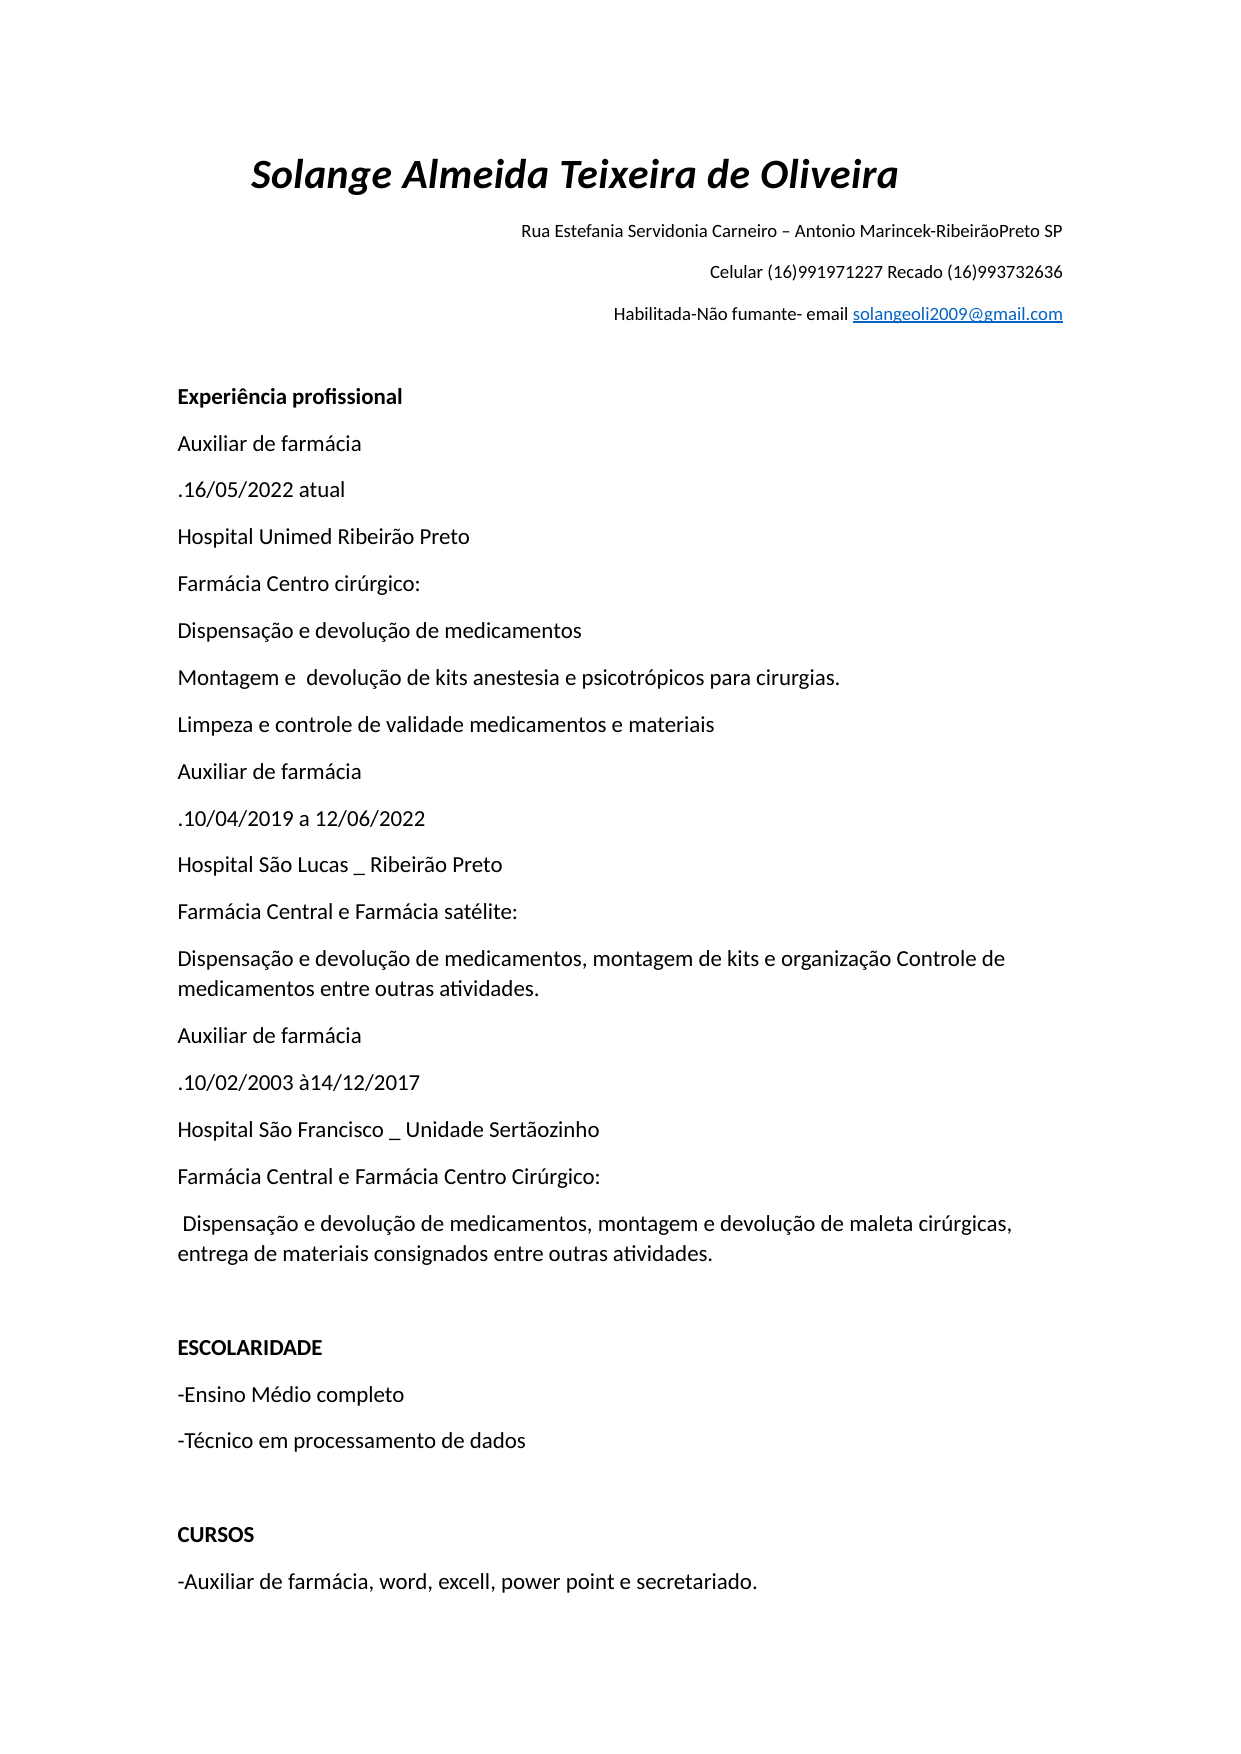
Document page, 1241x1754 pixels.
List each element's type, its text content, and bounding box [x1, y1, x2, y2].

text Montagem e devolução de kits anestesia e psicotrópicos para cirurgias. [177, 663, 1063, 691]
text Dispensação e devolução de medicamentos, montagem e devolução de maleta cirúrgicas, entrega de materiais consignados entre outras atividades. [177, 1209, 1063, 1267]
text Farmácia Centro cirúrgico: [177, 569, 1063, 597]
text .10/02/2003 à14/12/2017 [177, 1068, 1063, 1096]
text Experiência profissional [177, 382, 1063, 410]
text .16/05/2022 atual [177, 476, 1063, 503]
text -Auxiliar de farmácia, word, excell, power point e secretariado. [177, 1567, 1063, 1595]
text Rua Estefania Servidonia Carneiro – Antonio Marincek-RibeirãoPreto SP [177, 219, 1063, 242]
text Limpeza e controle de validade medicamentos e materiais [177, 710, 1063, 738]
text Farmácia Central e Farmácia satélite: [177, 897, 1063, 925]
text -Técnico em processamento de dados [177, 1427, 1063, 1454]
text Celular (16)991971227 Recado (16)993732636 [177, 261, 1063, 283]
text ESCOLARIDADE [177, 1333, 1063, 1361]
text Hospital São Lucas _ Ribeirão Preto [177, 851, 1063, 878]
text Dispensação e devolução de medicamentos [177, 616, 1063, 644]
text Auxiliar de farmácia [177, 429, 1063, 457]
text Auxiliar de farmácia [177, 1021, 1063, 1049]
text Habilitada-Não fumante- email solangeoli2009@gmail.com [177, 302, 1063, 325]
text Auxiliar de farmácia [177, 757, 1063, 785]
text Dispensação e devolução de medicamentos, montagem de kits e organização Controle de medicamentos entre outras atividades. [177, 944, 1063, 1002]
text CURSOS [177, 1520, 1063, 1548]
text Solange Almeida Teixeira de Oliveira [251, 148, 1063, 198]
text Hospital Unimed Ribeirão Preto [177, 522, 1063, 550]
text -Ensino Médio completo [177, 1380, 1063, 1408]
text .10/04/2019 a 12/06/2022 [177, 804, 1063, 832]
text Farmácia Central e Farmácia Centro Cirúrgico: [177, 1162, 1063, 1190]
text Hospital São Francisco _ Unidade Sertãozinho [177, 1115, 1063, 1143]
